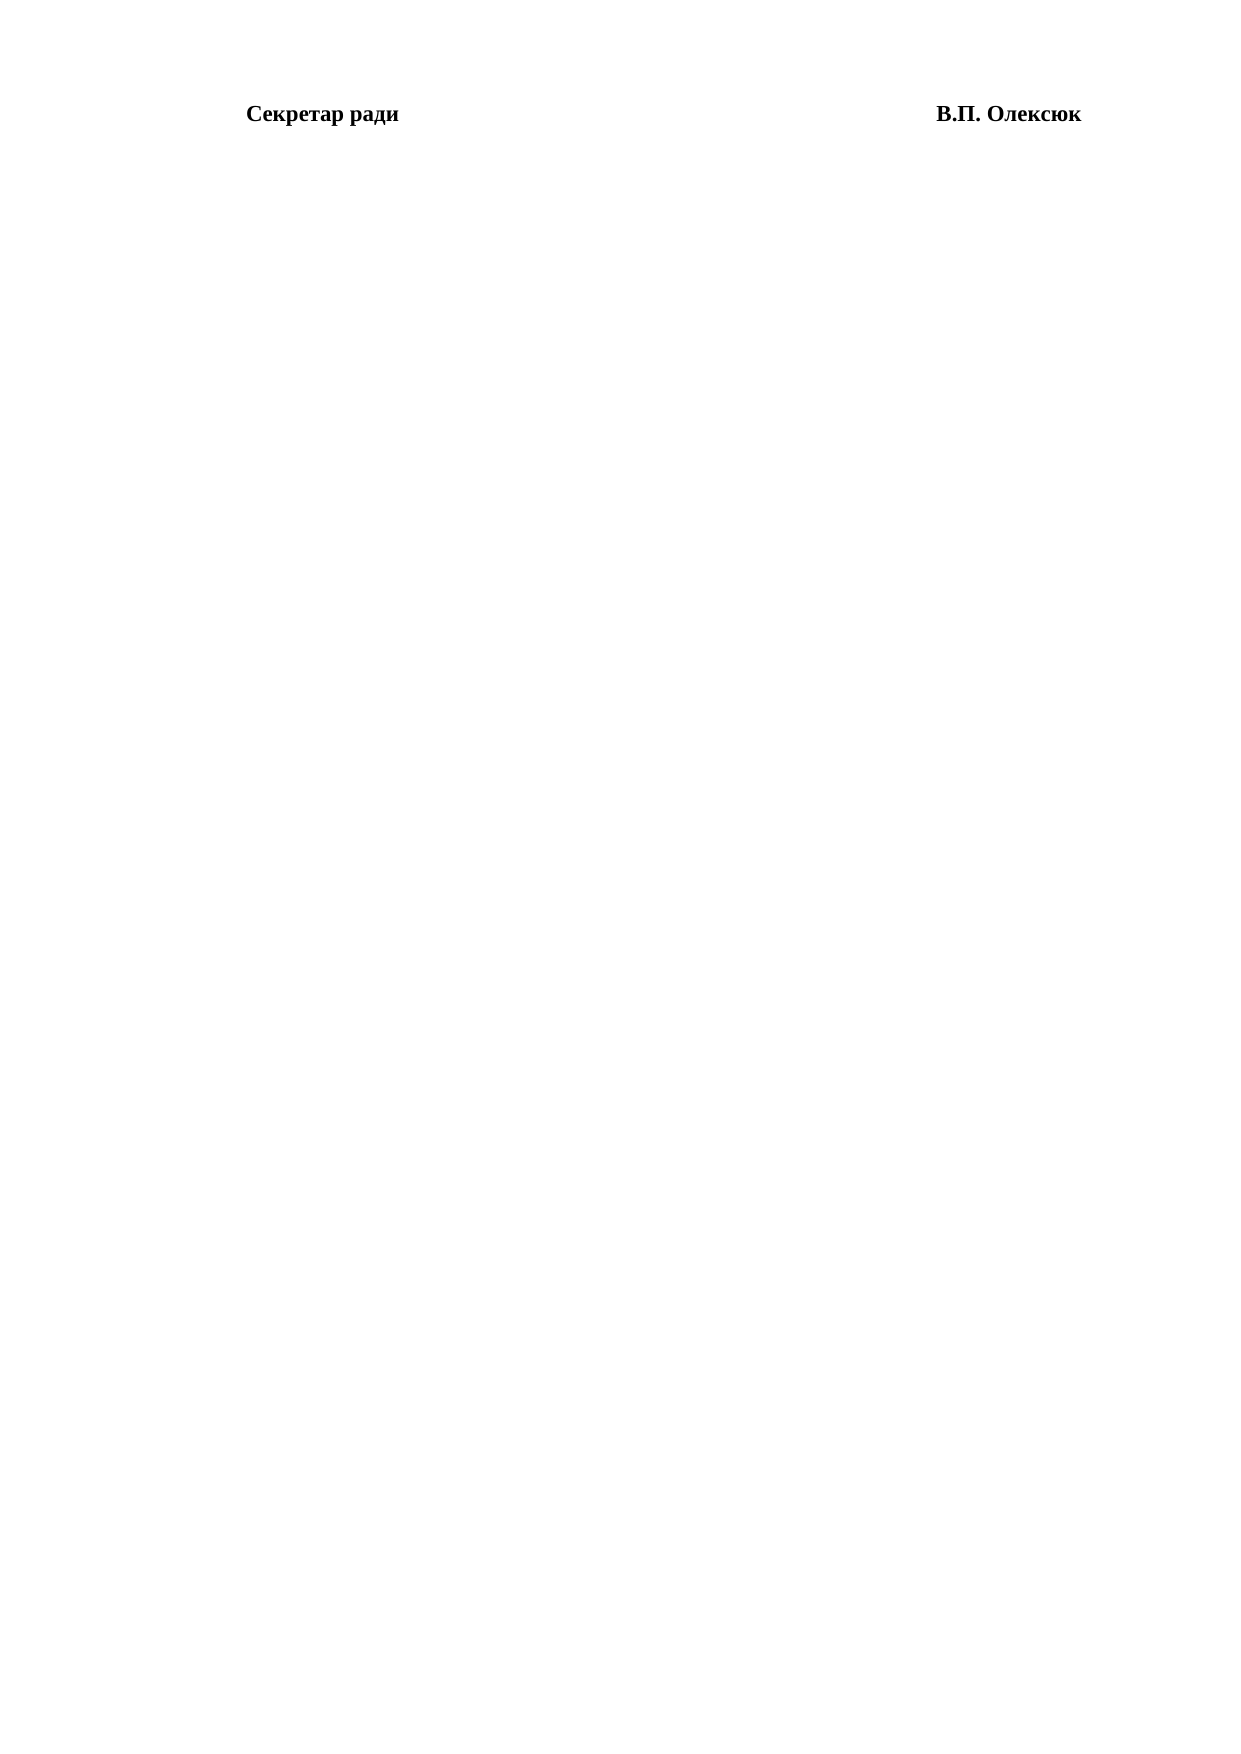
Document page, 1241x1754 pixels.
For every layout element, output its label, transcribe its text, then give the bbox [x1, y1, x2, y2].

text Секретар ради В.П. Олексюк [177, 100, 1181, 127]
